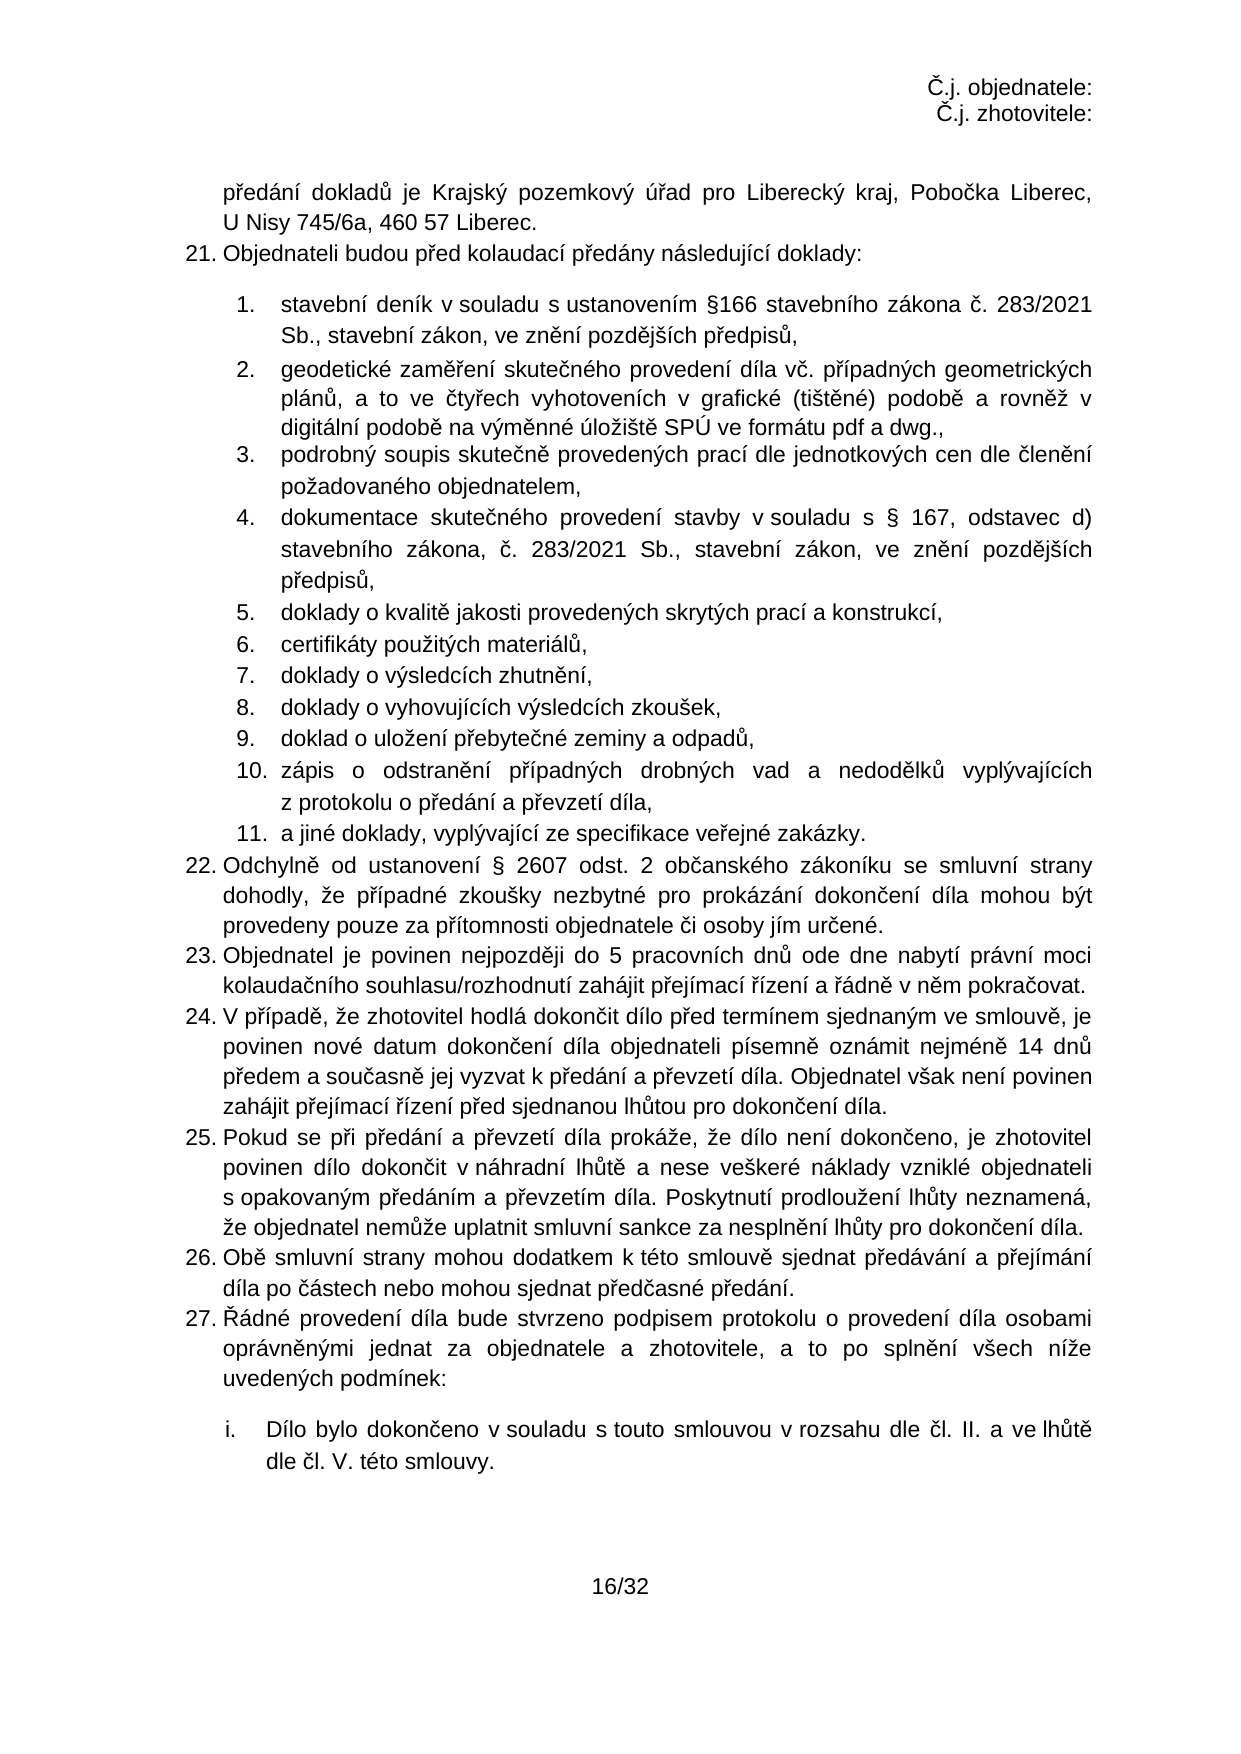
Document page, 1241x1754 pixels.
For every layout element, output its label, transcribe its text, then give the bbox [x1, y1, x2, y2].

list doklad o uložení přebytečné zeminy a odpadů, [236, 725, 1093, 752]
list Pokud se při předání a převzetí díla prokáže, že dílo není dokončeno, je zhotovitel povinen dílo dokončit v náhradní lhůtě a nese veškeré náklady vzniklé objednateli s opakovaným předáním a převzetím díla. Poskytnutí prodloužení lhůty neznamená, že objednatel nemůže uplatnit smluvní sankce za nesplnění lhůty pro dokončení díla. [185, 1123, 1093, 1240]
list stavební deník v souladu s ustanovením §166 stavebního zákona č. 283/2021 Sb., stavební zákon, ve znění pozdějších předpisů, [236, 291, 1093, 348]
list Objednateli budou před kolaudací předány následující doklady: [185, 239, 1093, 266]
list a jiné doklady, vyplývající ze specifikace veřejné zakázky. [236, 820, 1093, 846]
list doklady o vyhovujících výsledcích zkoušek, [236, 694, 1093, 720]
list Objednatel je povinen nejpozději do 5 pracovních dnů ode dne nabytí právní moci kolaudačního souhlasu/rozhodnutí zahájit přejímací řízení a řádně v něm pokračovat. [185, 942, 1093, 999]
list certifikáty použitých materiálů, [236, 631, 1093, 657]
list Obě smluvní strany mohou dodatkem k této smlouvě sjednat předávání a přejímání díla po částech nebo mohou sjednat předčasné předání. [185, 1244, 1093, 1301]
list dokumentace skutečného provedení stavby v souladu s § 167, odstavec d) stavebního zákona, č. 283/2021 Sb., stavební zákon, ve znění pozdějších předpisů, [236, 504, 1093, 594]
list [185, 179, 1093, 236]
list podrobný soupis skutečně provedených prací dle jednotkových cen dle členění požadovaného objednatelem, [236, 441, 1093, 499]
list Odchylně od ustanovení § 2607 odst. 2 občanského zákoníku se smluvní strany dohodly, že případné zkoušky nezbytné pro prokázání dokončení díla mohou být provedeny pouze za přítomnosti objednatele či osoby jím určené. [185, 852, 1093, 938]
list doklady o kvalitě jakosti provedených skrytých prací a konstrukcí, [236, 599, 1093, 625]
list V případě, že zhotovitel hodlá dokončit dílo před termínem sjednaným ve smlouvě, je povinen nové datum dokončení díla objednateli písemně oznámit nejméně 14 dnů předem a současně jej vyzvat k předání a převzetí díla. Objednatel však není povinen zahájit přejímací řízení před sjednanou lhůtou pro dokončení díla. [185, 1003, 1093, 1119]
list Dílo bylo dokončeno v souladu s touto smlouvou v rozsahu dle čl. II. a ve lhůtě dle čl. V. této smlouvy. [236, 1416, 1093, 1474]
list zápis o odstranění případných drobných vad a nedodělků vyplývajících z protokolu o předání a převzetí díla, [236, 757, 1093, 815]
list Řádné provedení díla bude stvrzeno podpisem protokolu o provedení díla osobami oprávněnými jednat za objednatele a zhotovitele, a to po splnění všech níže uvedených podmínek: [185, 1305, 1093, 1391]
list doklady o výsledcích zhutnění, [236, 662, 1093, 688]
list geodetické zaměření skutečného provedení díla vč. případných geometrických plánů, a to ve čtyřech vyhotoveních v grafické (tištěné) podobě a rovněž v digitální podobě na výměnné úložiště SPÚ ve formátu pdf a dwg., [236, 354, 1093, 441]
